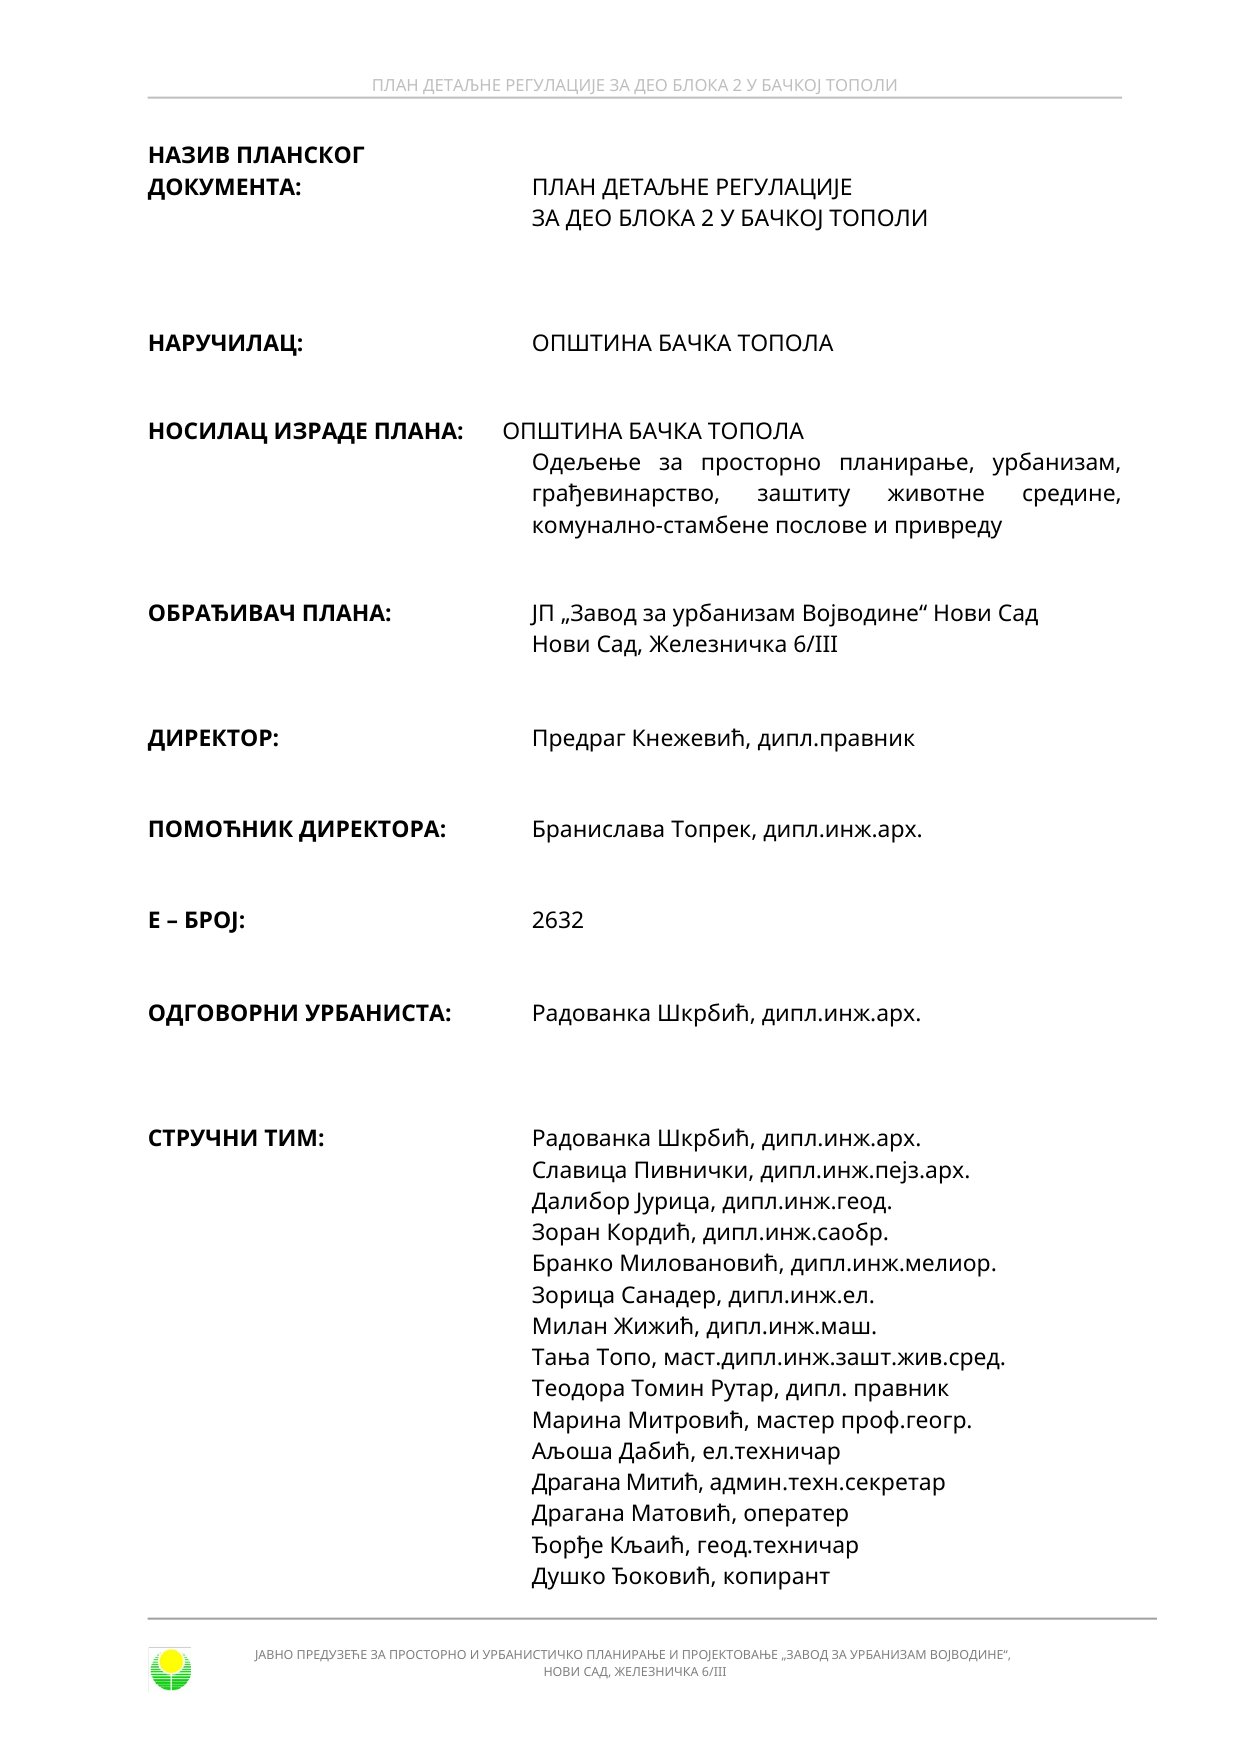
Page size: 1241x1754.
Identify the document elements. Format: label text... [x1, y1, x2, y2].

text Зоран Кордић, дипл.инж.саобр. [148, 1216, 1122, 1247]
text НАЗИВ ПЛАНСКОГ [148, 139, 1122, 170]
text Славица Пивнички, дипл.инж.пејз.арх. [148, 1153, 1122, 1185]
text Душко Ђоковић, копирант [148, 1560, 1122, 1591]
text Драгана Митић, админ.техн.секретар [532, 1466, 1122, 1497]
text ДОКУМЕНТА: ПЛАН ДЕТАЉНЕ РЕГУЛАЦИЈЕ [148, 170, 1122, 202]
text Драгана Матовић, оператер [532, 1497, 1122, 1528]
text СТРУЧНИ ТИМ: Радованка Шкрбић, дипл.инж.арх. [148, 1122, 1122, 1153]
text Теодора Томин Рутар, дипл. правник [148, 1372, 1122, 1403]
text ОДГОВОРНИ УРБАНИСТА: Радованка Шкрбић, дипл.инж.арх. [148, 997, 1122, 1028]
text Марина Митровић, мастер проф.геогр. [148, 1403, 1122, 1435]
text ЗА ДЕО БЛОКА 2 У БАЧКОЈ ТОПОЛИ [532, 202, 1122, 233]
text НОСИЛАЦ ИЗРАДЕ ПЛАНА: ОПШТИНА БАЧКА ТОПОЛА [148, 415, 1122, 446]
text Ђорђе Кљаић, геод.техничар [532, 1528, 1122, 1560]
text Нови Сад, Железничка 6/III [148, 628, 1122, 659]
text Е – БРОЈ: 2632 [148, 903, 1122, 935]
text Бранко Миловановић, дипл.инж.мелиор. [148, 1247, 1122, 1278]
text Аљоша Дабић, ел.техничар [148, 1435, 1122, 1466]
text ДИРЕКТОР: Предраг Кнежевић, дипл.правник [148, 722, 1122, 753]
text ПОМОЋНИК ДИРЕКТОРА: Бранислава Топрек, дипл.инж.арх. [148, 813, 1122, 844]
text ОБРАЂИВАЧ ПЛАНА: ЈП „Завод за урбанизам Војводине“ Нови Сад [148, 597, 1122, 628]
text Милан Жижић, дипл.инж.маш. [148, 1310, 1122, 1341]
picture [147, 1646, 191, 1690]
text Зорица Санадер, дипл.инж.ел. [148, 1278, 1122, 1310]
text НАРУЧИЛАЦ: ОПШТИНА БАЧКА ТОПОЛА [148, 327, 1122, 358]
text Одељење за просторно планирање, урбанизам, грађевинарство, заштиту животне средине, комунално-стамбене послове и привреду [148, 446, 1122, 540]
text Далибор Јурица, дипл.инж.геод. [148, 1185, 1122, 1216]
text Тања Топо, маст.дипл.инж.зашт.жив.сред. [148, 1341, 1122, 1372]
